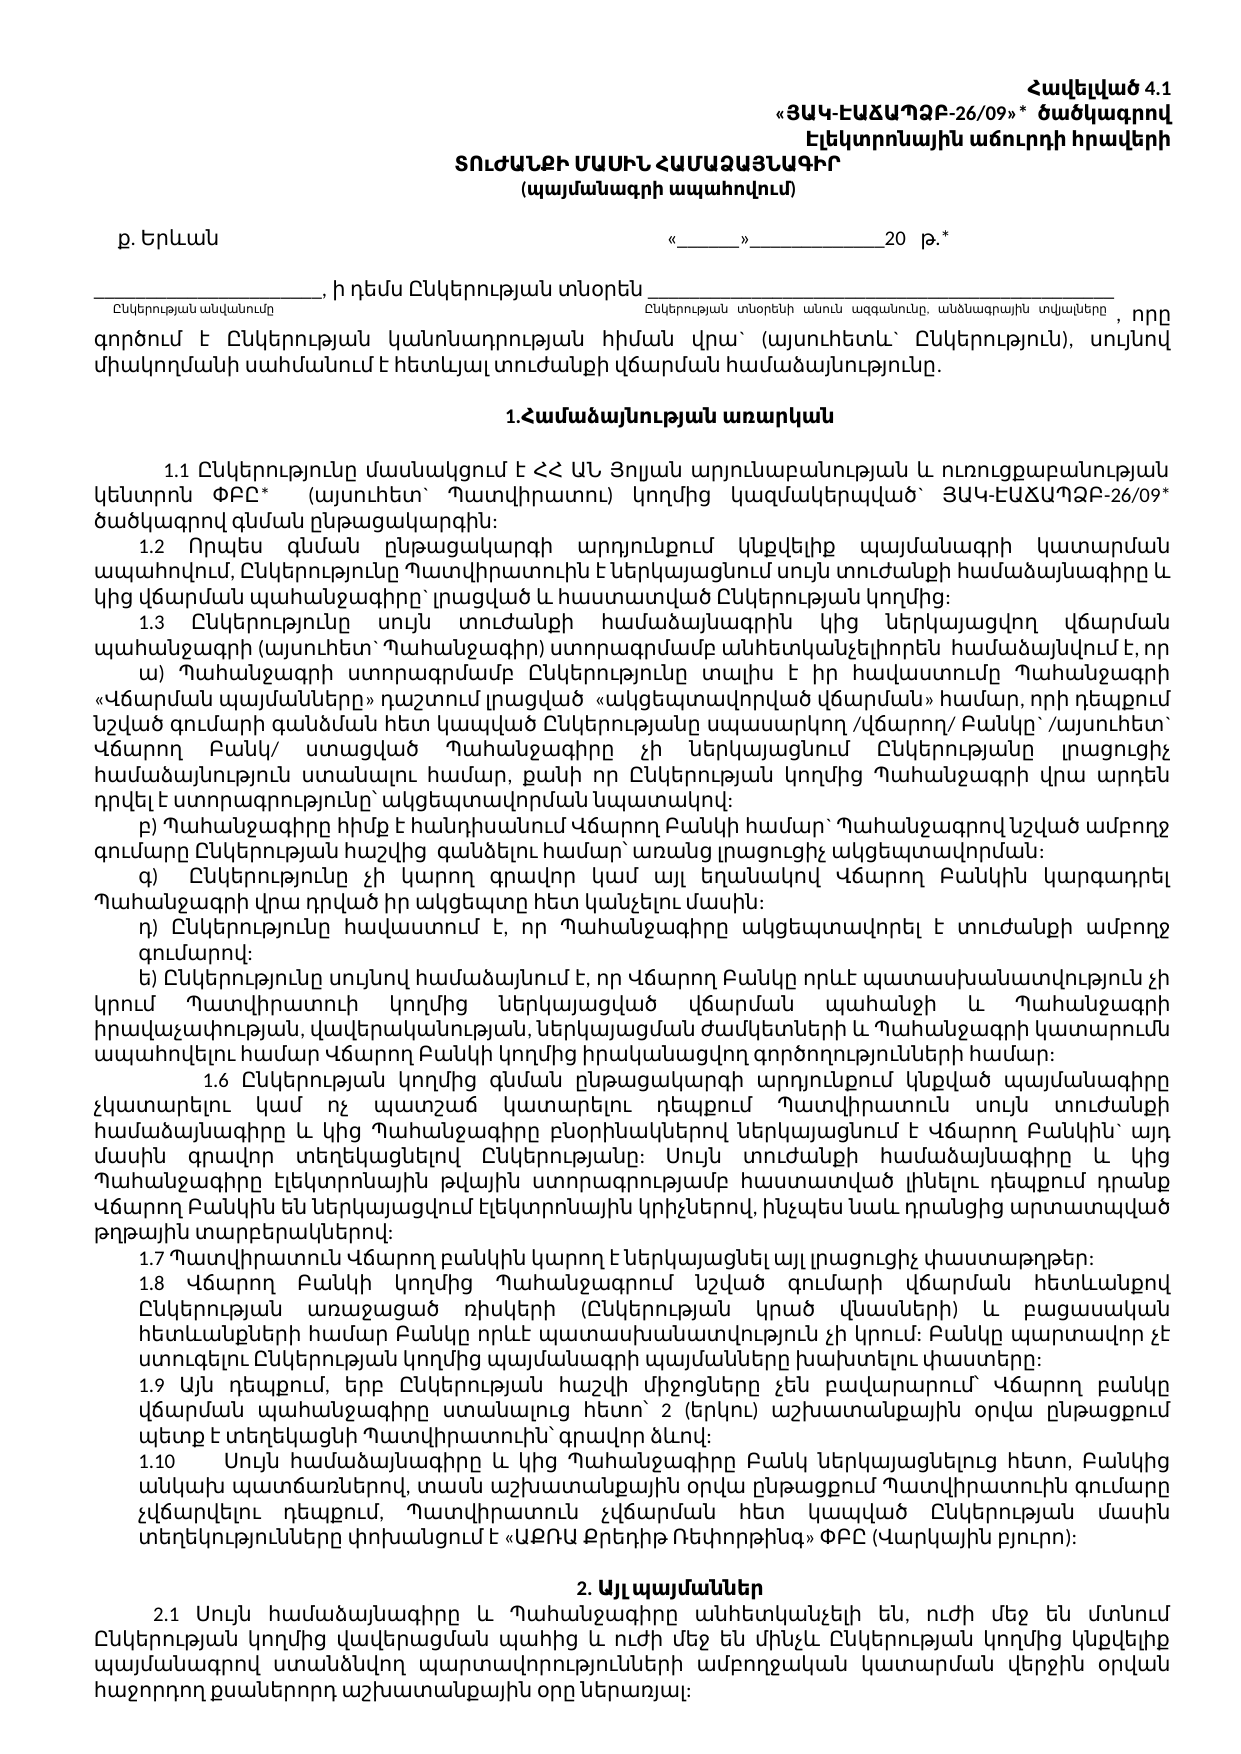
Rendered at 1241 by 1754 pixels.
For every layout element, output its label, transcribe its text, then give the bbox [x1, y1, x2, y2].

text Հավելված 4.1 [94, 75, 1171, 100]
text 1.7 Պատվիրատուն Վճարող բանկին կարող է ներկայացնել այլ լրացուցիչ փաստաթղթեր: [138, 1245, 1171, 1270]
text (պայմանագրի ապահովում) [94, 177, 1171, 199]
text ՏՈւԺԱՆՔԻ ՄԱՍԻՆ ՀԱՄԱՁԱՅՆԱԳԻՐ [94, 151, 1171, 177]
text 1.8 Վճարող Բանկի կողմից Պահանջագրում նշված գումարի վճարման հետևանքով Ընկերության առաջացած ռիսկերի (Ընկերության կրած վնասների) և բացասական հետևանքների համար Բանկը որևէ պատասխանատվություն չի կրում: Բանկը պարտավոր չէ ստուգելու Ընկերության կողմից պայմանագրի պայմանները խախտելու փաստերը: [138, 1270, 1171, 1372]
text ______________________, ի դեմս Ընկերության տնօրեն _____________________________________________ [94, 276, 1171, 301]
text 1.1 Ընկերությունը մասնակցում է ՀՀ ԱՆ Յոլյան արյունաբանության և ուռուցքաբանության կենտրոն ՓԲԸ* (այսուհետ` Պատվիրատու) կողմից կազմակերպված` ՅԱԿ-ԷԱՃԱՊՁԲ-26/09* ծածկագրով գնման ընթացակարգին: [94, 457, 1171, 533]
text ք. Երևան «______»_____________20 թ.* [94, 225, 1171, 250]
text 2.1 Սույն համաձայնագիրը և Պահանջագիրը անհետկանչելի են, ուժի մեջ են մտնում Ընկերության կողմից վավերացման պահից և ուժի մեջ են մինչև Ընկերության կողմից կնքվելիք պայմանագրով ստանձնվող պարտավորությունների ամբողջական կատարման վերջին օրվան հաջորդող քսաներորդ աշխատանքային օրը ներառյալ: [94, 1601, 1171, 1702]
text 1.9 Այն դեպքում, երբ Ընկերության հաշվի միջոցները չեն բավարարում՝ Վճարող բանկը վճարման պահանջագիրը ստանալուց հետո՝ 2 (երկու) աշխատանքային օրվա ընթացքում պետք է տեղեկացնի Պատվիրատուին՝ գրավոր ձևով: [138, 1372, 1171, 1448]
text Էլեկտրոնային աճուրդի հրավերի [94, 126, 1171, 151]
text ե) Ընկերությունը սույնով համաձայնում է, որ Վճարող Բանկը որևէ պատասխանատվություն չի կրում Պատվիրատուի կողմից ներկայացված վճարման պահանջի և Պահանջագրի իրավաչափության, վավերականության, ներկայացման ժամկետների և Պահանջագրի կատարումն ապահովելու համար Վճարող Բանկի կողմից իրականացվող գործողությունների համար: [94, 965, 1171, 1067]
text 2. Այլ պայմաններ [169, 1575, 1171, 1601]
text «ՅԱԿ-ԷԱՃԱՊՁԲ-26/09»* ծածկագրով [94, 100, 1171, 126]
text 1.3 Ընկերությունը սույն տուժանքի համաձայնագրին կից ներկայացվող վճարման պահանջագրի (այսուհետ` Պահանջագիր) ստորագրմամբ անհետկանչելիորեն համաձայնվում է, որ [94, 609, 1171, 660]
text 1.6 Ընկերության կողմից գնման ընթացակարգի արդյունքում կնքված պայմանագիրը չկատարելու կամ ոչ պատշաճ կատարելու դեպքում Պատվիրատուն սույն տուժանքի համաձայնագիրը և կից Պահանջագիրը բնօրինակներով ներկայացնում է Վճարող Բանկին` այդ մասին գրավոր տեղեկացնելով Ընկերությանը: Սույն տուժանքի համաձայնագիրը և կից Պահանջագիրը էլեկտրոնային թվային ստորագրությամբ հաստատված լինելու դեպքում դրանք Վճարող Բանկին են ներկայացվում էլեկտրոնային կրիչներով, ինչպես նաև դրանցից արտատպված թղթային տարբերակներով: [94, 1067, 1171, 1245]
text ա) Պահանջագրի ստորագրմամբ Ընկերությունը տալիս է իր հավաստումը Պահանջագրի «Վճարման պայմանները» դաշտում լրացված «ակցեպտավորված վճարման» համար, որի դեպքում նշված գումարի գանձման հետ կապված Ընկերությանը սպասարկող /վճարող/ Բանկը` /այսուհետ` Վճարող Բանկ/ ստացված Պահանջագիրը չի ներկայացնում Ընկերությանը լրացուցիչ համաձայնություն ստանալու համար, քանի որ Ընկերության կողմից Պահանջագրի վրա արդեն դրվել է ստորագրությունը՝ ակցեպտավորման նպատակով: [94, 660, 1171, 813]
text 1.Համաձայնության առարկան [169, 403, 1171, 428]
text 1.10 Սույն համաձայնագիրը և կից Պահանջագիրը Բանկ ներկայացնելուց հետո, Բանկից անկախ պատճառներով, տասն աշխատանքային օրվա ընթացքում Պատվիրատուին գումարը չվճարվելու դեպքում, Պատվիրատուն չվճարման հետ կապված Ընկերության մասին տեղեկությունները փոխանցում է «ԱՔՌԱ Քրեդիթ Ռեփորթինգ» ՓԲԸ (Վարկային բյուրո): [138, 1448, 1171, 1550]
text 1.2 Որպես գնման ընթացակարգի արդյունքում կնքվելիք պայմանագրի կատարման ապահովում, Ընկերությունը Պատվիրատուին է ներկայացնում սույն տուժանքի համաձայնագիրը և կից վճարման պահանջագիրը` լրացված և հաստատված Ընկերության կողմից: [94, 533, 1171, 609]
text Ընկերության անվանումը Ընկերության տնօրենի անուն ազգանունը, անձնագրային տվյալները , որը գործում է Ընկերության կանոնադրության հիման վրա` (այսուհետև` Ընկերություն), սույնով միակողմանի սահմանում է հետևյալ տուժանքի վճարման համաձայնությունը. [94, 301, 1171, 377]
text բ) Պահանջագիրը հիմք է հանդիսանում Վճարող Բանկի համար` Պահանջագրով նշված ամբողջ գումարը Ընկերության հաշվից գանձելու համար՝ առանց լրացուցիչ ակցեպտավորման: [94, 813, 1171, 864]
text դ) Ընկերությունը հավաստում է, որ Պահանջագիրը ակցեպտավորել է տուժանքի ամբողջ գումարով: [138, 914, 1171, 965]
text գ) Ընկերությունը չի կարող գրավոր կամ այլ եղանակով Վճարող Բանկին կարգադրել Պահանջագրի վրա դրված իր ակցեպտը հետ կանչելու մասին: [94, 864, 1171, 914]
